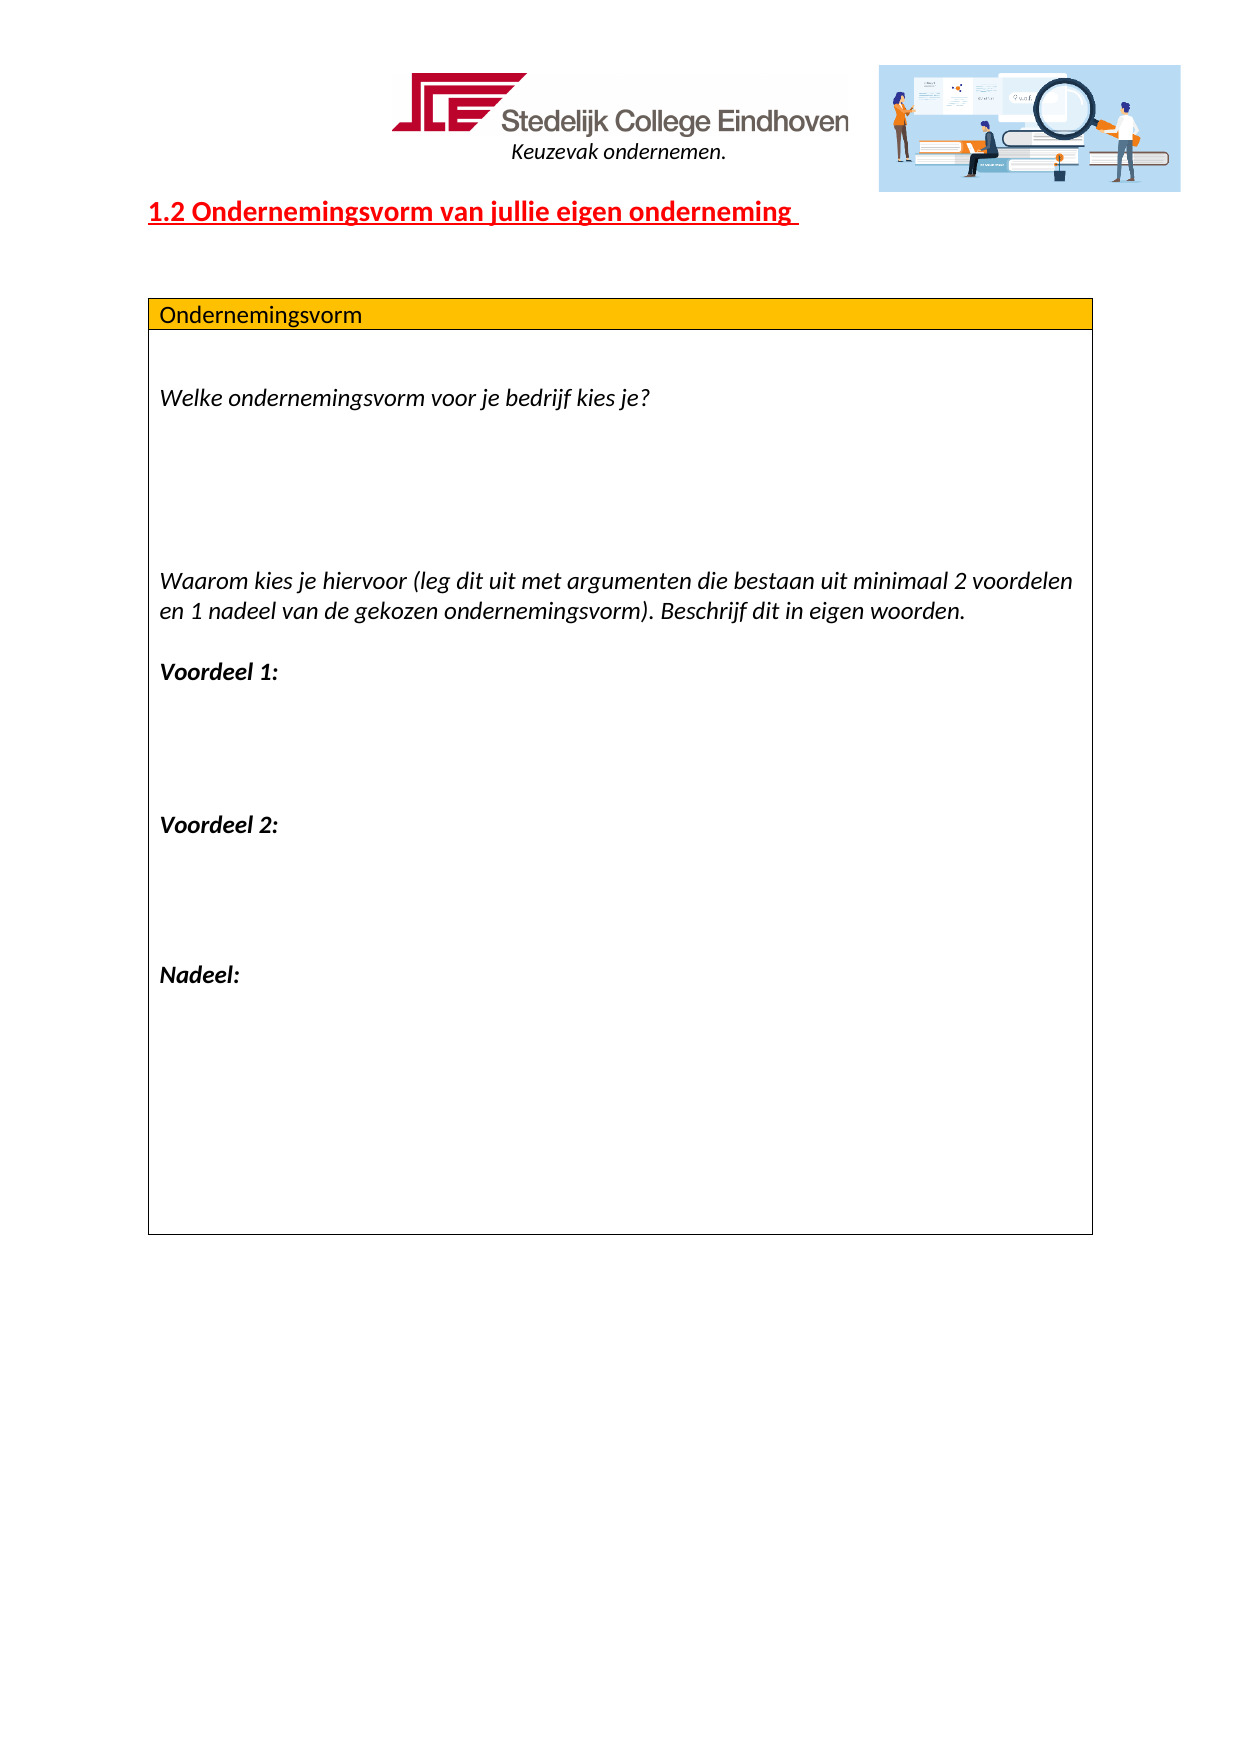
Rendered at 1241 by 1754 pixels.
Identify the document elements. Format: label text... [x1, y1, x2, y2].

picture [392, 73, 849, 137]
table_header Ondernemingsvorm [149, 299, 1092, 329]
table_cell Welke ondernemingsvorm voor je bedrijf kies je? Waarom kies je hiervoor (leg dit uit met argumenten die bestaan uit minimaal 2 voordelen en 1 nadeel van de gekozen ondernemingsvorm). Beschrijf dit in eigen woorden. Voordeel 1: Voordeel 2: Nadeel: [149, 330, 1092, 1234]
picture [878, 65, 1181, 192]
text 1.2 Ondernemingsvorm van jullie eigen onderneming [148, 193, 1093, 229]
